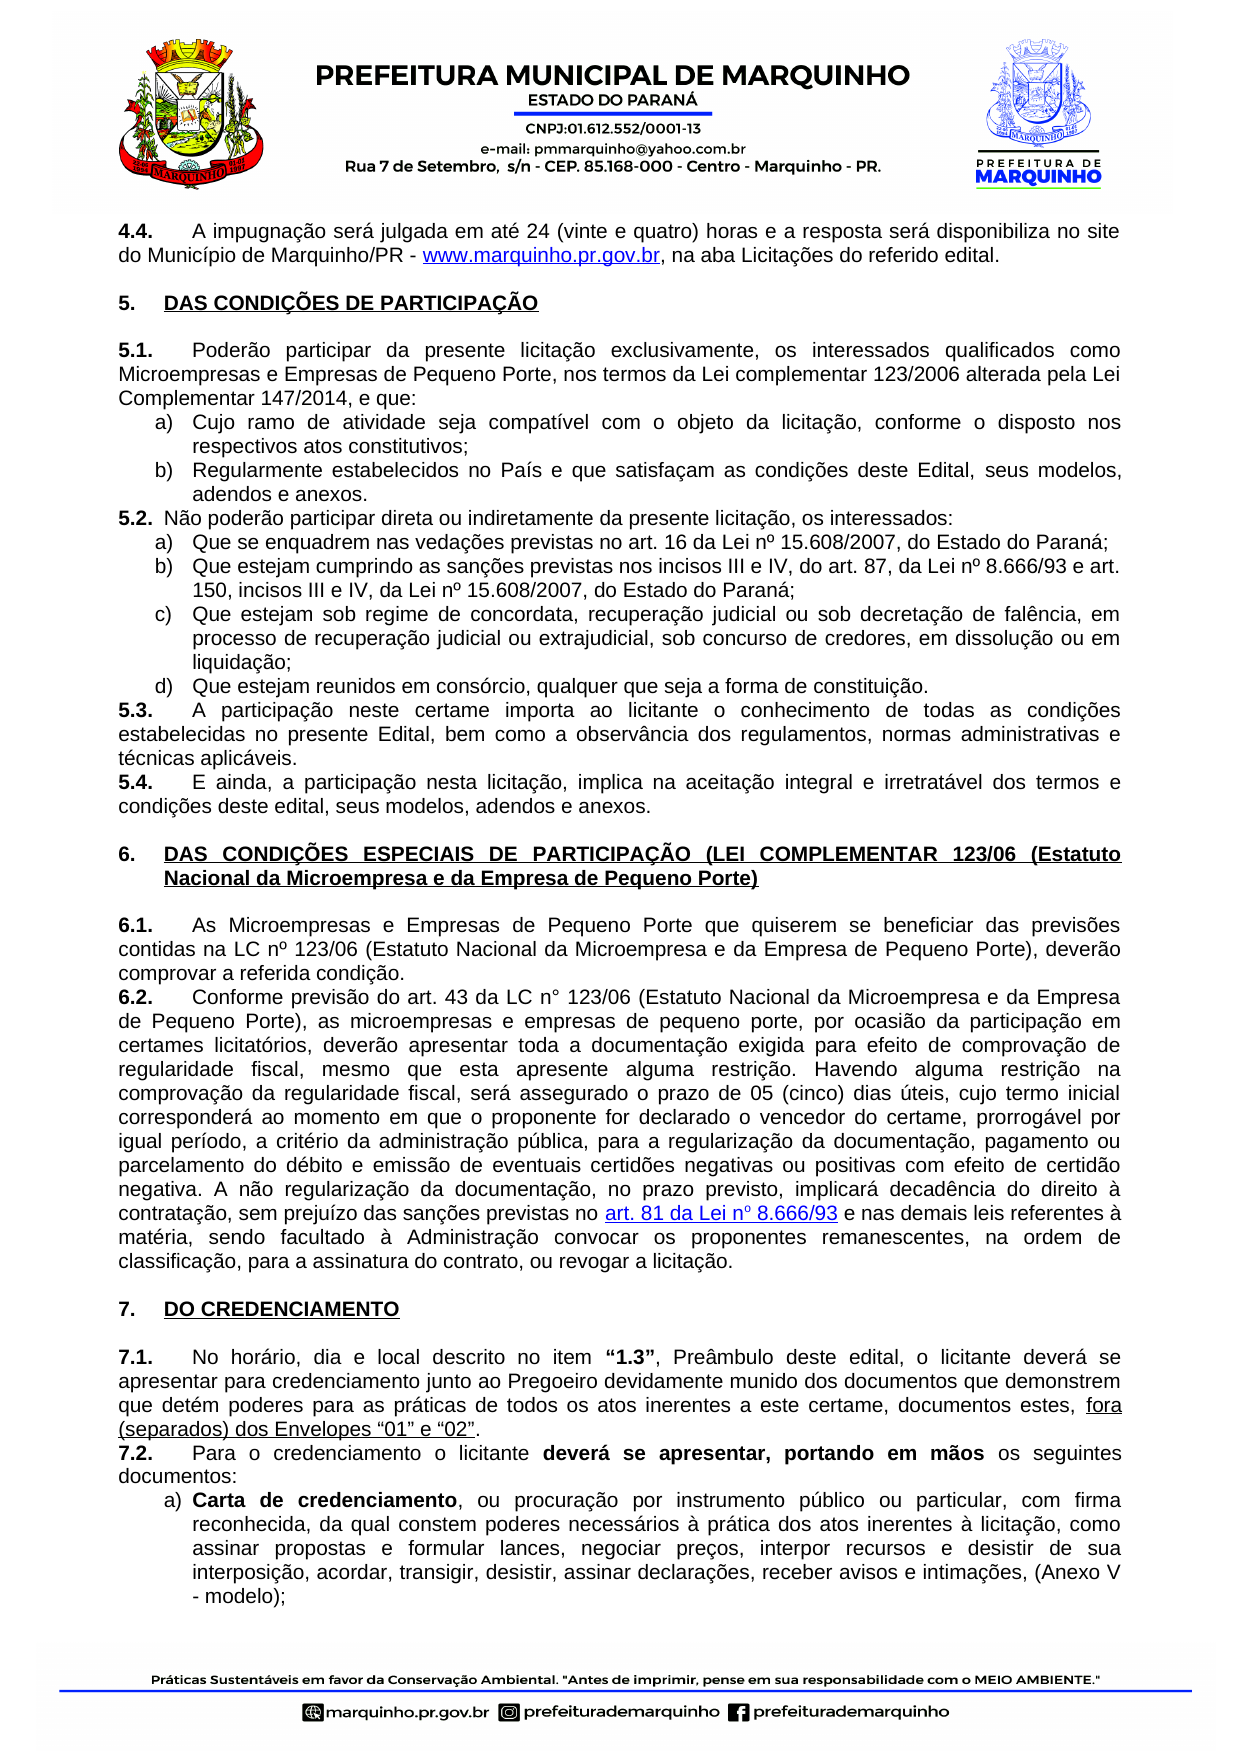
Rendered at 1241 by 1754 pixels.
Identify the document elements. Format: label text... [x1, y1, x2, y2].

list DAS CONDIÇÕES ESPECIAIS DE PARTICIPAÇÃO (LEI COMPLEMENTAR 123/06 (Estatuto Nacional da Microempresa e da Empresa de Pequeno Porte) [118, 841, 1122, 889]
list Que se enquadrem nas vedações previstas no art. 16 da Lei nº 15.608/2007, do Estado do Paraná; [154, 530, 1122, 554]
picture [52, 11, 1173, 214]
list E ainda, a participação nesta licitação, implica na aceitação integral e irretratável dos termos e condições deste edital, seus modelos, adendos e anexos. [118, 769, 1122, 817]
list Cujo ramo de atividade seja compatível com o objeto da licitação, conforme o disposto nos respectivos atos constitutivos; [154, 410, 1122, 458]
list Para o credenciamento o licitante deverá se apresentar, portando em mãos os seguintes documentos: [118, 1440, 1122, 1488]
list A impugnação será julgada em até 24 (vinte e quatro) horas e a resposta será disponibiliza no site do Município de Marquinho/PR - , na aba Licitações do referido edital. [118, 218, 1122, 266]
list No horário, dia e local descrito no item “1.3”, Preâmbulo deste edital, o licitante deverá se apresentar para credenciamento junto ao Pregoeiro devidamente munido dos documentos que demonstrem que detém poderes para as práticas de todos os atos inerentes a este certame, documentos estes, fora (separados) dos Envelopes “01” e “02”. [118, 1344, 1122, 1440]
list Que estejam sob regime de concordata, recuperação judicial ou sob decretação de falência, em processo de recuperação judicial ou extrajudicial, sob concurso de credores, em dissolução ou em liquidação; [154, 602, 1122, 674]
list Carta de credenciamento, ou procuração por instrumento público ou particular, com firma reconhecida, da qual constem poderes necessários à prática dos atos inerentes à licitação, como assinar propostas e formular lances, negociar preços, interpor recursos e desistir de sua interposição, acordar, transigir, desistir, assinar declarações, receber avisos e intimações, (Anexo V - modelo); [163, 1488, 1122, 1608]
list As Microempresas e Empresas de Pequeno Porte que quiserem se beneficiar das previsões contidas na LC nº 123/06 (Estatuto Nacional da Microempresa e da Empresa de Pequeno Porte), deverão comprovar a referida condição. [118, 913, 1122, 985]
list Não poderão participar direta ou indiretamente da presente licitação, os interessados: [118, 506, 1122, 530]
picture [35, 1642, 1216, 1751]
list DAS CONDIÇÕES DE PARTICIPAÇÃO [118, 290, 1122, 314]
list Regularmente estabelecidos no País e que satisfaçam as condições deste Edital, seus modelos, adendos e anexos. [154, 458, 1122, 506]
list Poderão participar da presente licitação exclusivamente, os interessados qualificados como Microempresas e Empresas de Pequeno Porte, nos termos da Lei complementar 123/2006 alterada pela Lei Complementar 147/2014, e que: [118, 338, 1122, 410]
list Que estejam cumprindo as sanções previstas nos incisos III e IV, do art. 87, da Lei nº 8.666/93 e art. 150, incisos III e IV, da Lei nº 15.608/2007, do Estado do Paraná; [154, 554, 1122, 602]
list A participação neste certame importa ao licitante o conhecimento de todas as condições estabelecidas no presente Edital, bem como a observância dos regulamentos, normas administrativas e técnicas aplicáveis. [118, 698, 1122, 769]
list Que estejam reunidos em consórcio, qualquer que seja a forma de constituição. [154, 674, 1122, 698]
list DO CREDENCIAMENTO [118, 1297, 1122, 1321]
list Conforme previsão do art. 43 da LC n° 123/06 (Estatuto Nacional da Microempresa e da Empresa de Pequeno Porte), as microempresas e empresas de pequeno porte, por ocasião da participação em certames licitatórios, deverão apresentar toda a documentação exigida para efeito de comprovação de regularidade fiscal, mesmo que esta apresente alguma restrição. Havendo alguma restrição na comprovação da regularidade fiscal, será assegurado o prazo de 05 (cinco) dias úteis, cujo termo inicial corresponderá ao momento em que o proponente for declarado o vencedor do certame, prorrogável por igual período, a critério da administração pública, para a regularização da documentação, pagamento ou parcelamento do débito e emissão de eventuais certidões negativas ou positivas com efeito de certidão negativa. A não regularização da documentação, no prazo previsto, implicará decadência do direito à contratação, sem prejuízo das sanções previstas no art. 81 da Lei no 8.666/93 e nas demais leis referentes à matéria, sendo facultado à Administração convocar os proponentes remanescentes, na ordem de classificação, para a assinatura do contrato, ou revogar a licitação. [118, 985, 1122, 1273]
